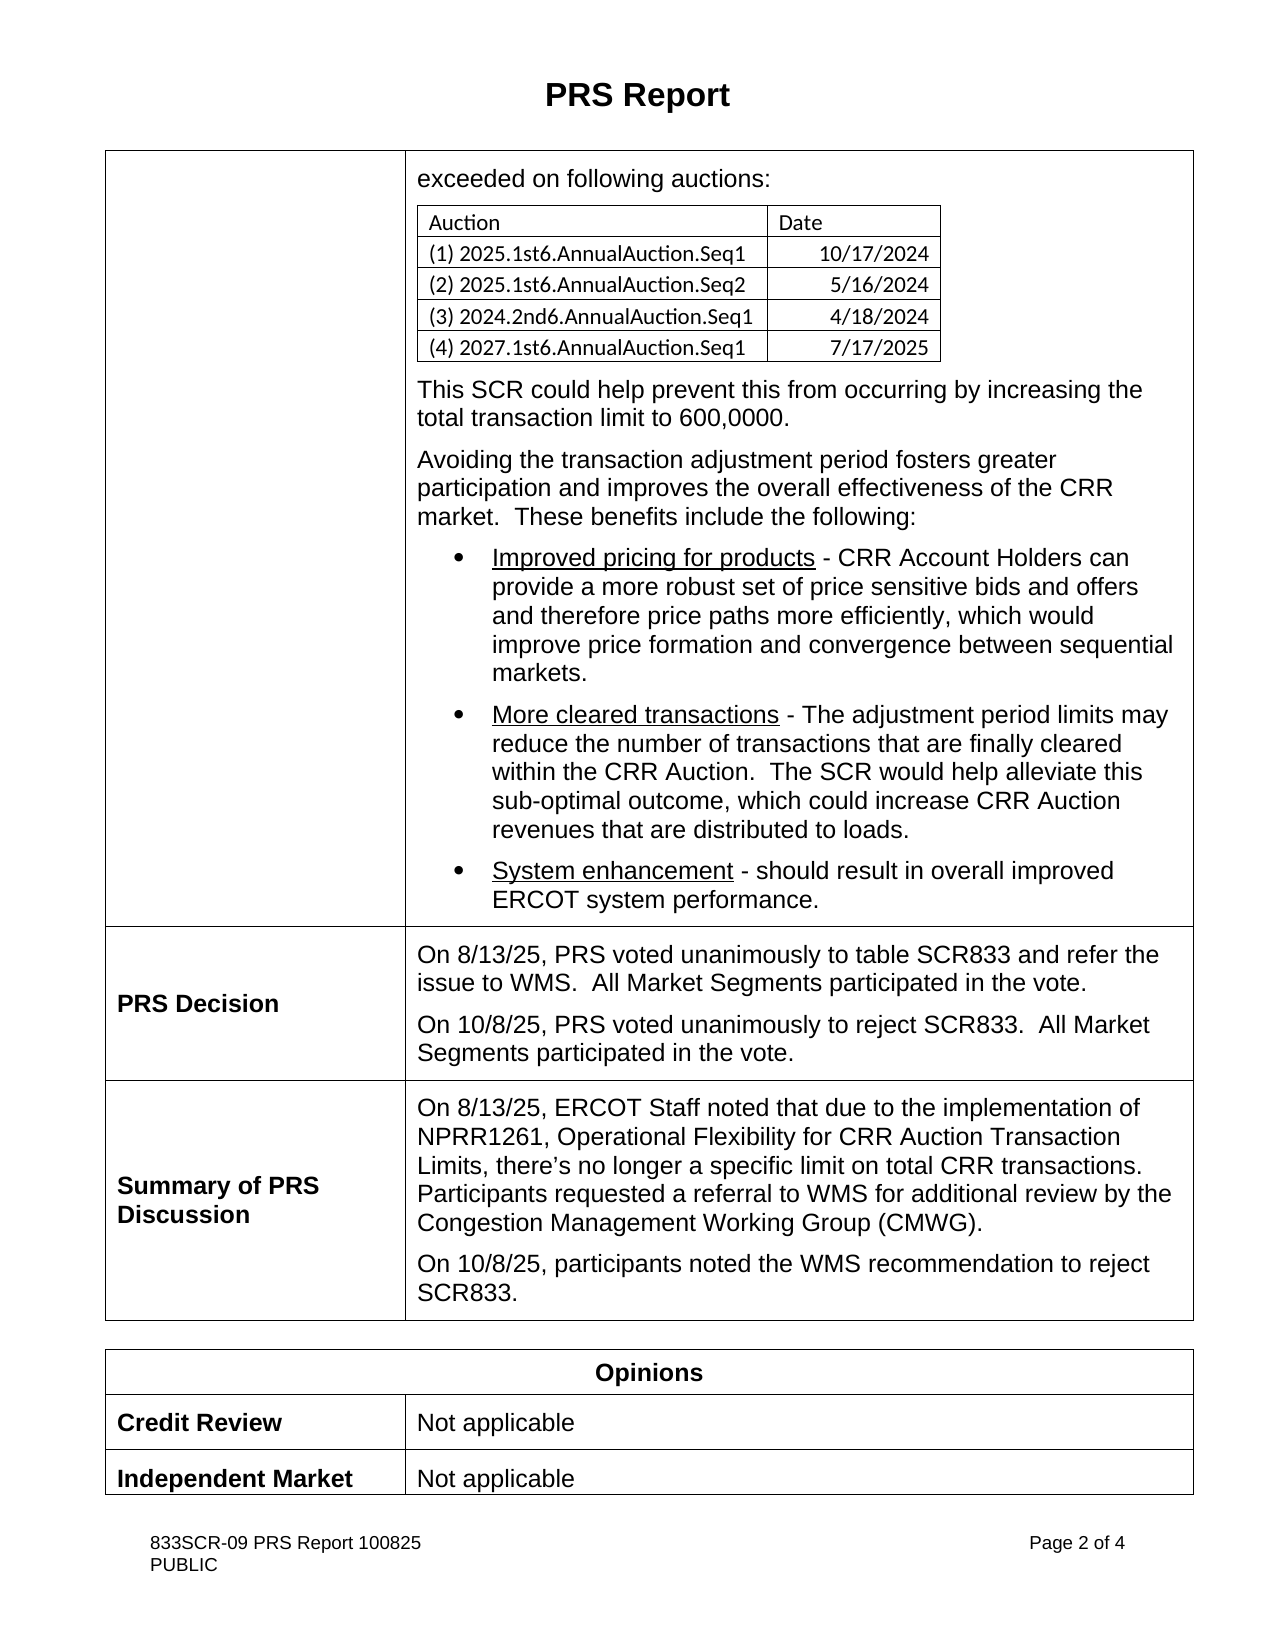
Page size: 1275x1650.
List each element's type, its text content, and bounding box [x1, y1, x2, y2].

table_cell Not applicable [406, 1395, 1193, 1449]
table_cell On 8/13/25, PRS voted unanimously to table SCR833 and refer the issue to WMS. All Market Segments participated in the vote. On 10/8/25, PRS voted unanimously to reject SCR833. All Market Segments participated in the vote. [406, 927, 1193, 1080]
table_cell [106, 1450, 405, 1494]
table_cell Not applicable [406, 1450, 1193, 1494]
table_cell PRS Decision [106, 927, 405, 1080]
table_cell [406, 151, 1193, 926]
table_header Opinions [106, 1350, 1193, 1394]
table_cell Summary of PRS Discussion [106, 1081, 405, 1319]
table_cell Credit Review [106, 1395, 405, 1449]
table_cell On 8/13/25, ERCOT Staff noted that due to the implementation of NPRR1261, Operational Flexibility for CRR Auction Transaction Limits, there’s no longer a specific limit on total CRR transactions. Participants requested a referral to WMS for additional review by the Congestion Management Working Group (CMWG). On 10/8/25, participants noted the WMS recommendation to reject SCR833. [406, 1081, 1193, 1319]
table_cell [106, 151, 405, 926]
